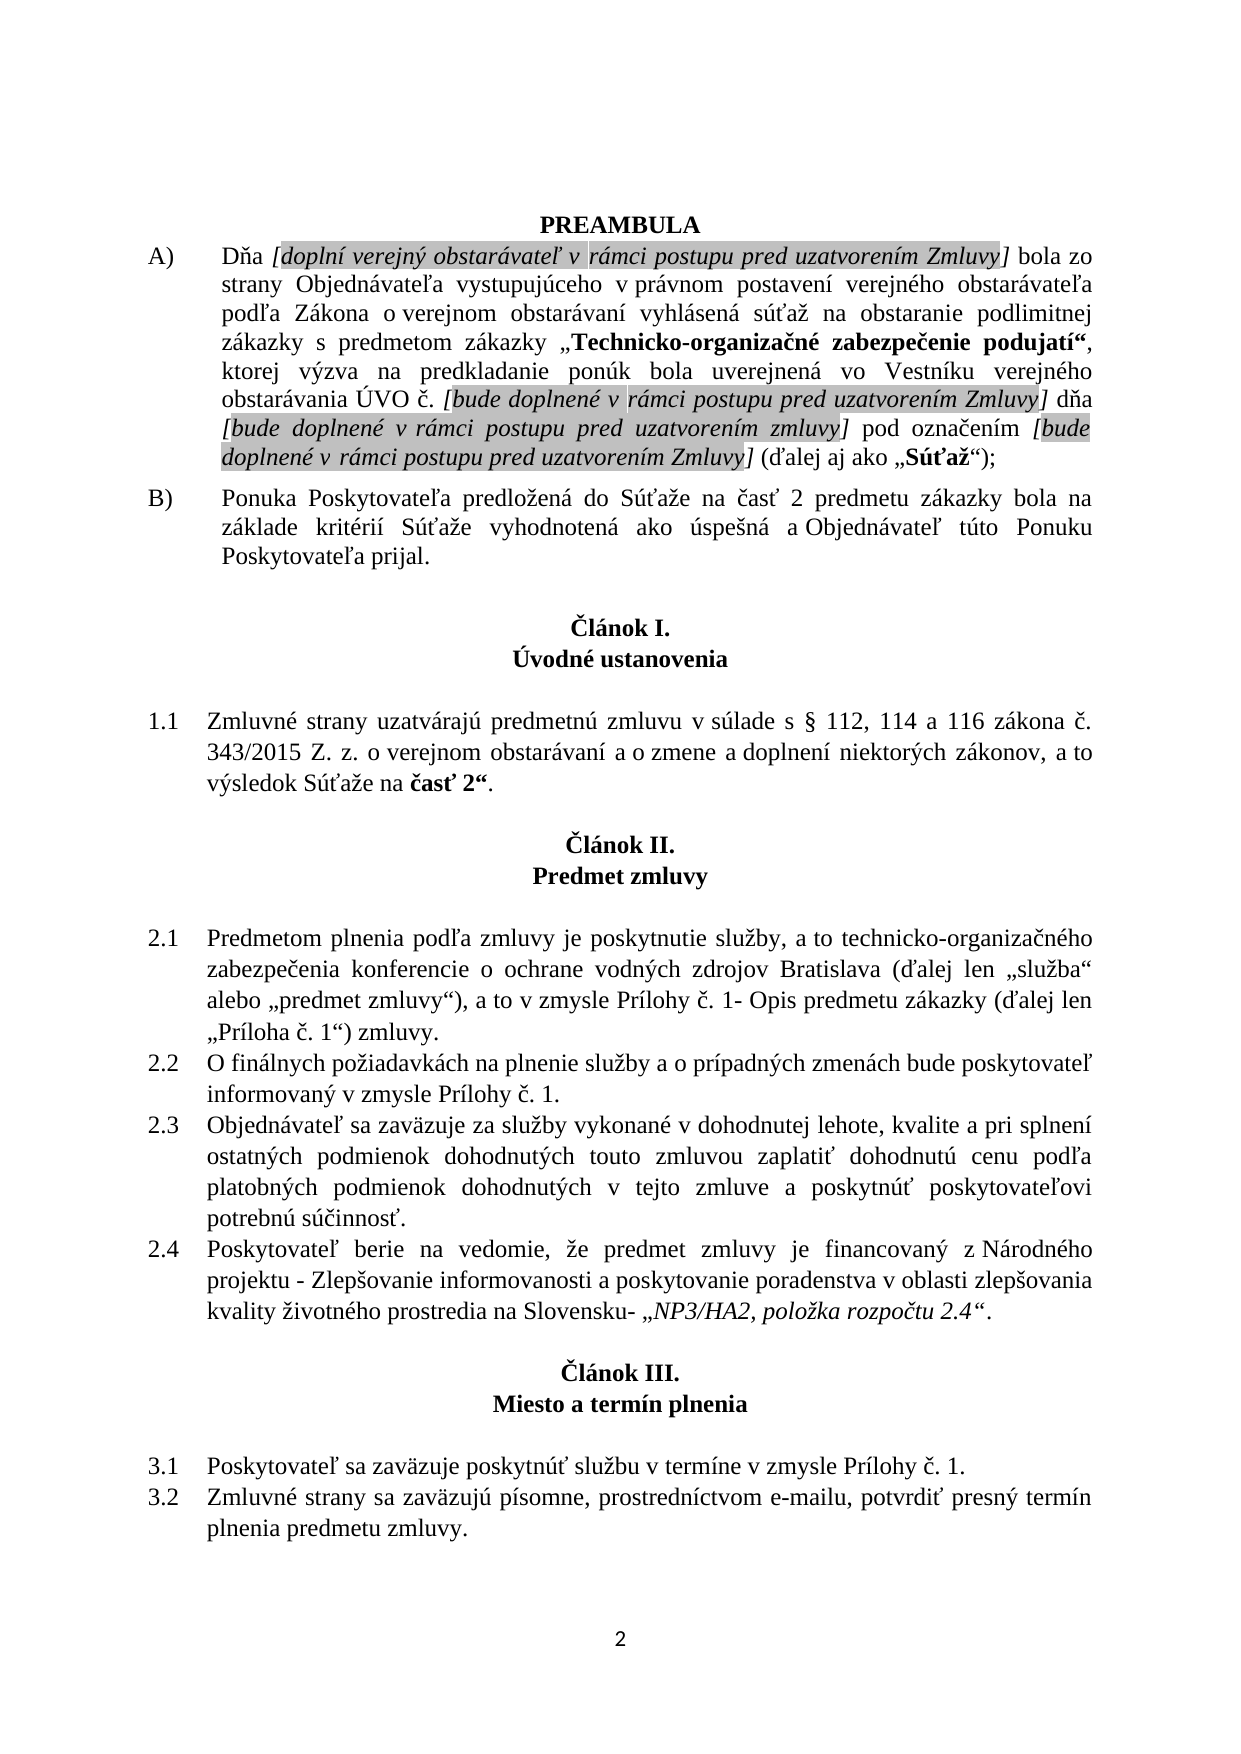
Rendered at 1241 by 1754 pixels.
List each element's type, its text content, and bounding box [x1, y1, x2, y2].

list Zmluvné strany sa zaväzujú písomne, prostredníctvom e-mailu, potvrdiť presný termín plnenia predmetu zmluvy. [148, 1482, 1093, 1542]
list Predmetom plnenia podľa zmluvy je poskytnutie služby, a to technicko-organizačného zabezpečenia konferencie o ochrane vodných zdrojov Bratislava (ďalej len „služba“ alebo „predmet zmluvy“), a to v zmysle Prílohy č. 1- Opis predmetu zákazky (ďalej len „Príloha č. 1“) zmluvy. [148, 923, 1093, 1045]
list Ponuka Poskytovateľa predložená do Súťaže na časť 2 predmetu zákazky bola na základe kritérií Súťaže vyhodnotená ako úspešná a Objednávateľ túto Ponuku Poskytovateľa prijal. [148, 483, 1093, 569]
text PREAMBULA [148, 210, 1093, 238]
text Predmet zmluvy [148, 861, 1093, 890]
text Článok I. [148, 613, 1093, 642]
list O finálnych požiadavkách na plnenie služby a o prípadných zmenách bude poskytovateľ informovaný v zmysle Prílohy č. 1. [148, 1048, 1093, 1107]
text Miesto a termín plnenia [148, 1389, 1093, 1418]
list Zmluvné strany uzatvárajú predmetnú zmluvu v súlade s § 112, 114 a 116 zákona č. 343/2015 Z. z. o verejnom obstarávaní a o zmene a doplnení niektorých zákonov, a to výsledok Súťaže na časť 2“. [148, 706, 1093, 797]
text Článok II. [148, 830, 1093, 859]
text Úvodné ustanovenia [148, 644, 1093, 673]
list Poskytovateľ sa zaväzuje poskytnúť službu v termíne v zmysle Prílohy č. 1. [148, 1451, 1093, 1480]
list Objednávateľ sa zaväzuje za služby vykonané v dohodnutej lehote, kvalite a pri splnení ostatných podmienok dohodnutých touto zmluvou zaplatiť dohodnutú cenu podľa platobných podmienok dohodnutých v tejto zmluve a poskytnúť poskytovateľovi potrebnú súčinnosť. [148, 1110, 1093, 1232]
list Poskytovateľ berie na vedomie, že predmet zmluvy je financovaný z Národného projektu - Zlepšovanie informovanosti a poskytovanie poradenstva v oblasti zlepšovania kvality životného prostredia na Slovensku- „NP3/HA2, položka rozpočtu 2.4“. [148, 1234, 1093, 1325]
text Článok III. [148, 1358, 1093, 1387]
list Dňa [doplní verejný obstarávateľ v rámci postupu pred uzatvorením Zmluvy] bola zo strany Objednávateľa vystupujúceho v právnom postavení verejného obstarávateľa podľa Zákona o verejnom obstarávaní vyhlásená súťaž na obstaranie podlimitnej zákazky s predmetom zákazky „Technicko-organizačné zabezpečenie podujatí“, ktorej výzva na predkladanie ponúk bola uverejnená vo Vestníku verejného obstarávania ÚVO č. [bude doplnené v rámci postupu pred uzatvorením Zmluvy] dňa [bude doplnené v rámci postupu pred uzatvorením zmluvy] pod označením [bude doplnené v rámci postupu pred uzatvorením Zmluvy] (ďalej aj ako „Súťaž“); [148, 241, 1093, 471]
